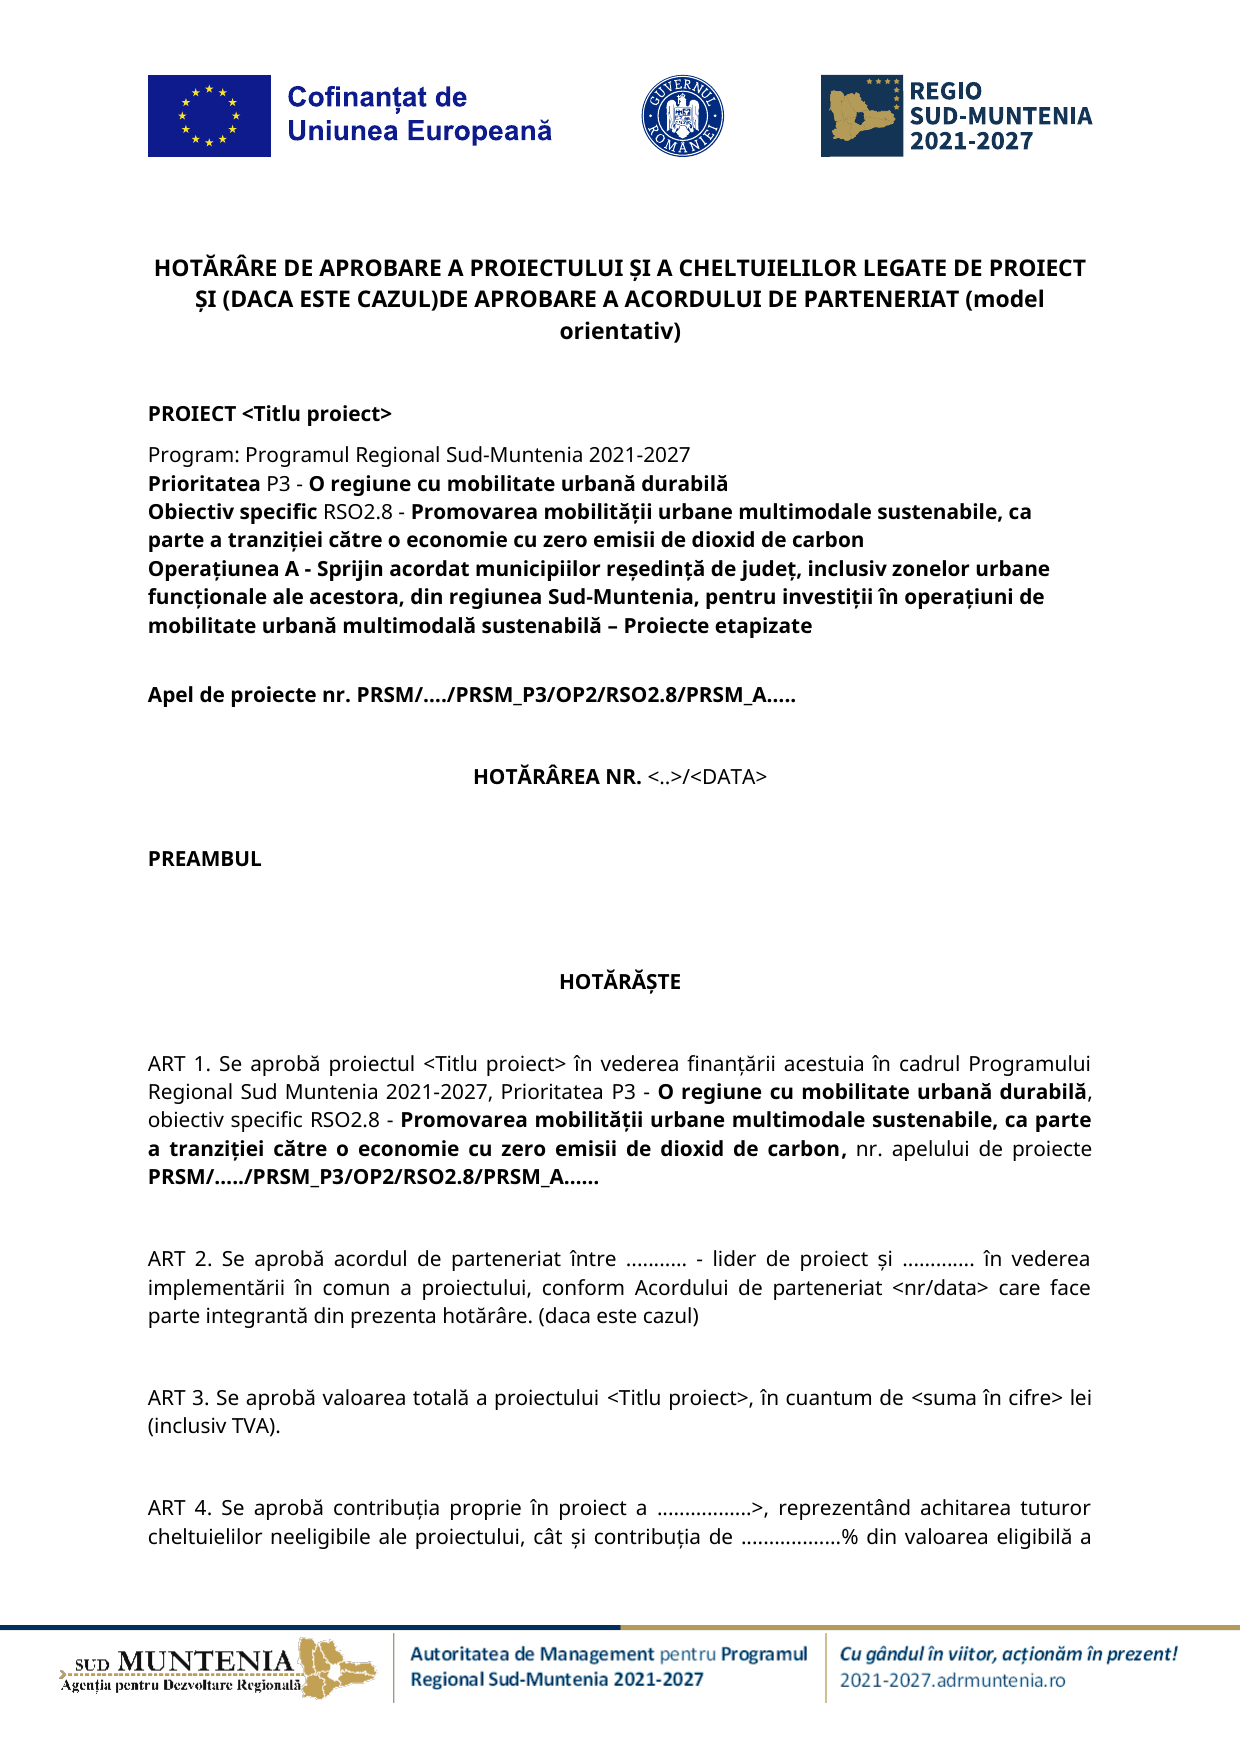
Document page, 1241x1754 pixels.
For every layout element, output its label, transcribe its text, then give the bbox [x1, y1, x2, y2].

text ART 1. Se aprobă proiectul <Titlu proiect> în vederea finanțării acestuia în cadrul Programului Regional Sud Muntenia 2021-2027, Prioritatea P3 - O regiune cu mobilitate urbană durabilă, obiectiv specific RSO2.8 - Promovarea mobilității urbane multimodale sustenabile, ca parte a tranziției către o economie cu zero emisii de dioxid de carbon, nr. apelului de proiecte PRSM/…../PRSM_P3/OP2/RSO2.8/PRSM_A…… [148, 1049, 1093, 1191]
text PREAMBUL [148, 844, 1093, 872]
text Prioritatea P3 - O regiune cu mobilitate urbană durabilă [148, 469, 1093, 497]
text Operațiunea A - Sprijin acordat municipiilor reședință de județ, inclusiv zonelor urbane funcționale ale acestora, din regiunea Sud-Muntenia, pentru investiții în operațiuni de mobilitate urbană multimodală sustenabilă – Proiecte etapizate [148, 554, 1093, 639]
text ART 2. Se aprobă acordul de parteneriat între ........... - lider de proiect şi ............. în vederea implementării în comun a proiectului, conform Acordului de parteneriat <nr/data> care face parte integrantă din prezenta hotărâre. (daca este cazul) [148, 1244, 1093, 1330]
text Program: Programul Regional Sud-Muntenia 2021-2027 [148, 440, 1093, 469]
text Obiectiv specific RSO2.8 - Promovarea mobilității urbane multimodale sustenabile, ca parte a tranziției către o economie cu zero emisii de dioxid de carbon [148, 497, 1093, 554]
picture [0, 1625, 1241, 1704]
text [148, 1493, 1093, 1550]
text ART 3. Se aprobă valoarea totală a proiectului <Titlu proiect>, în cuantum de <suma în cifre> lei (inclusiv TVA). [148, 1383, 1093, 1440]
text HOTĂRÂREA NR. <..>/<DATA> [148, 762, 1093, 791]
text PROIECT <Titlu proiect> [148, 399, 1093, 428]
text HOTĂRĂȘTE [148, 967, 1093, 995]
text Apel de proiecte nr. PRSM/…./PRSM_P3/OP2/RSO2.8/PRSM_A….. [148, 680, 1093, 709]
text HOTĂRÂRE DE APROBARE A PROIECTULUI ȘI A CHELTUIELILOR LEGATE DE PROIECT ȘI (DACA ESTE CAZUL)DE APROBARE A ACORDULUI DE PARTENERIAT (model orientativ) [148, 252, 1093, 346]
